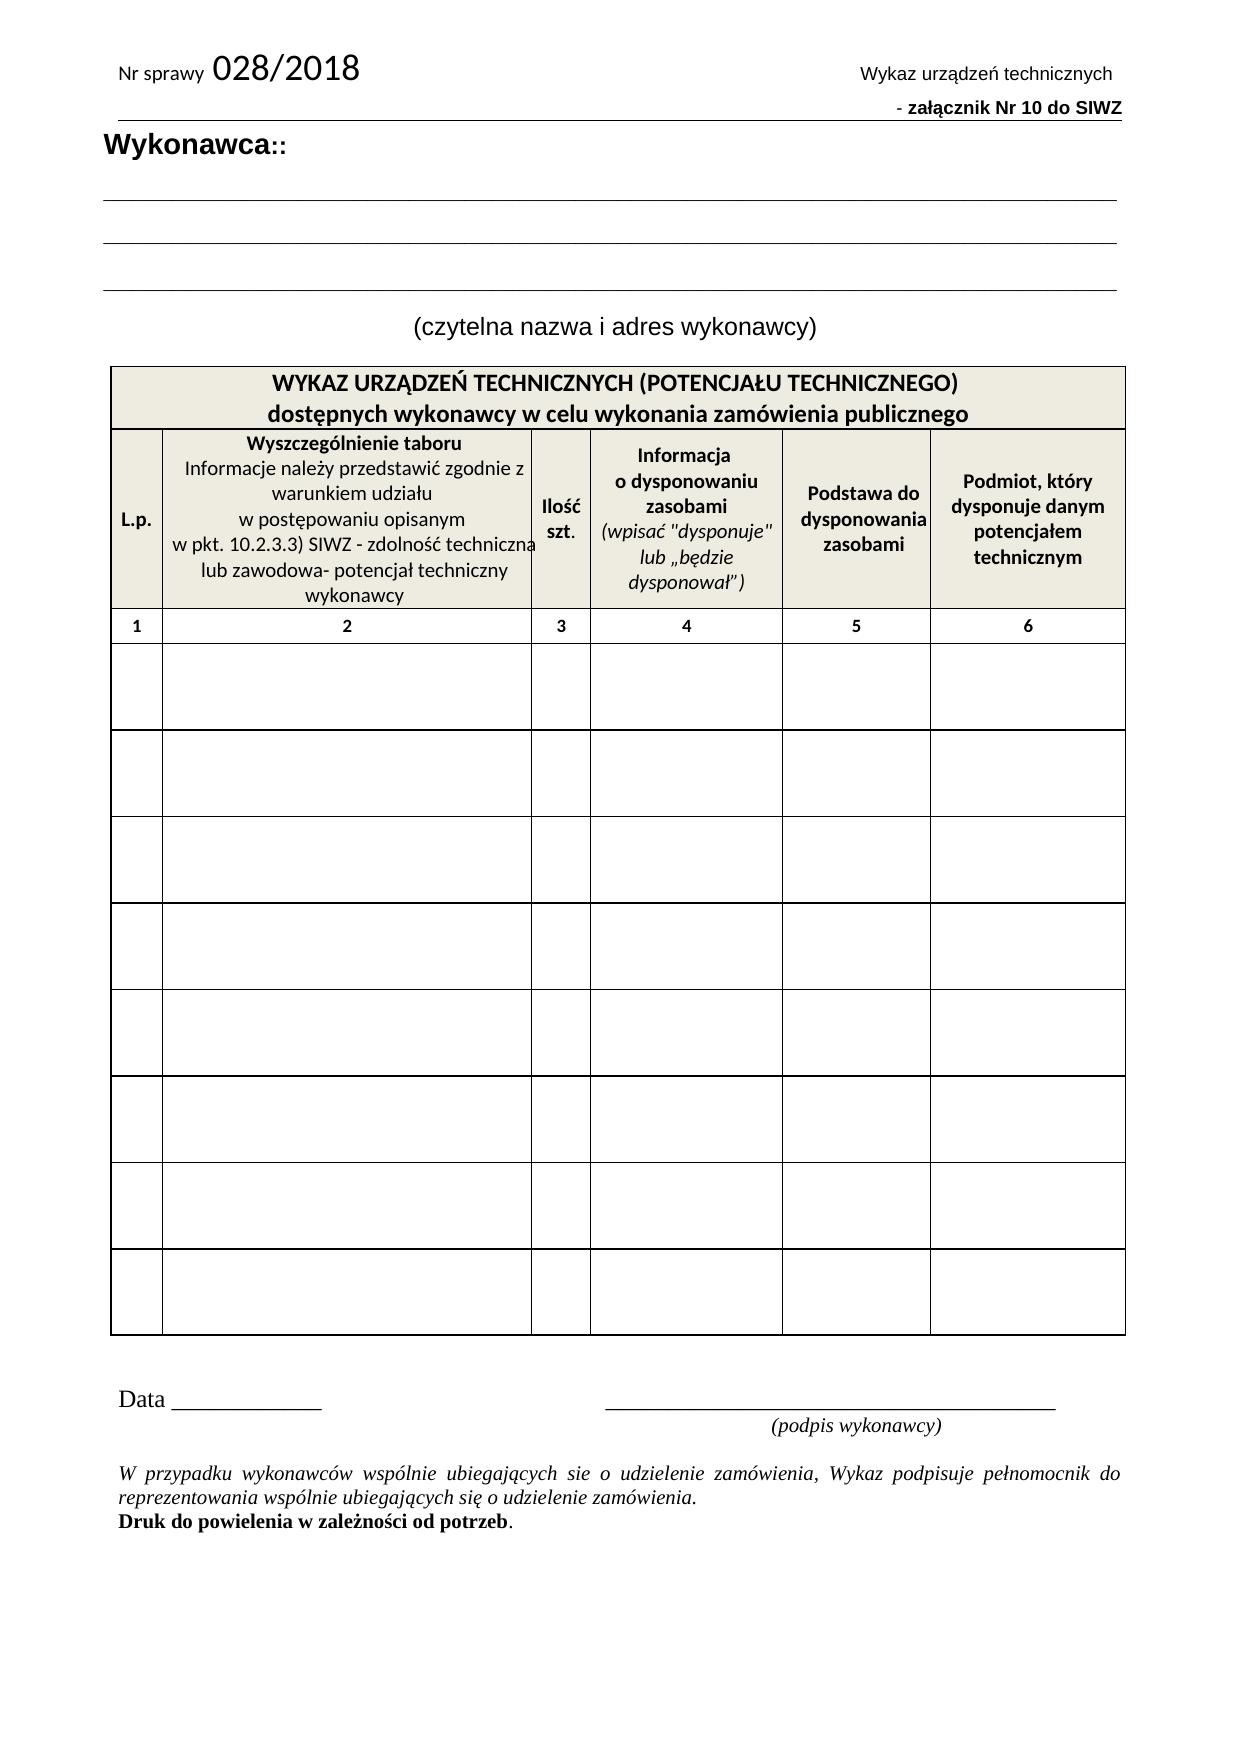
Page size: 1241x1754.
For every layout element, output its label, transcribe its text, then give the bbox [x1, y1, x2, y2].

table_cell [591, 1250, 782, 1334]
table_cell [931, 644, 1125, 729]
table_cell [112, 1077, 162, 1161]
table_cell [163, 817, 531, 902]
table_cell [591, 904, 782, 988]
table_cell [163, 990, 531, 1075]
table_cell 3 [532, 609, 590, 643]
table_cell [783, 817, 930, 902]
table_cell [112, 817, 162, 902]
table_cell [532, 1163, 590, 1248]
table_cell 5 [783, 609, 930, 643]
table_cell [532, 817, 590, 902]
table_cell Informacja o dysponowaniu zasobami (wpisać "dysponuje" lub „będzie dysponował”) [591, 430, 782, 608]
table_cell [931, 1077, 1125, 1161]
table_cell Ilość szt. [532, 430, 590, 608]
table_cell Wyszczególnienie taboru Informacje należy przedstawić zgodnie z warunkiem udziału w postępowaniu opisanym w pkt. 10.2.3.3) SIWZ - zdolność techniczna lub zawodowa- potencjał techniczny wykonawcy [163, 430, 531, 608]
table_cell [532, 644, 590, 729]
table_cell [163, 644, 531, 729]
table_cell [532, 1077, 590, 1161]
table_cell [112, 904, 162, 988]
table_cell [783, 1077, 930, 1161]
table_cell [591, 731, 782, 816]
table_cell [783, 1163, 930, 1248]
table_cell [532, 904, 590, 988]
table_cell [783, 644, 930, 729]
table_cell [591, 1077, 782, 1161]
table_cell [783, 731, 930, 816]
table_cell [112, 1250, 162, 1334]
table_cell [931, 1250, 1125, 1334]
table_cell [591, 817, 782, 902]
table_cell 1 [112, 609, 162, 643]
table_cell 4 [591, 609, 782, 643]
table_cell [112, 1163, 162, 1248]
table_cell [783, 990, 930, 1075]
table_cell [591, 1163, 782, 1248]
table_cell [931, 731, 1125, 816]
table_cell Podstawa do dysponowania zasobami [783, 430, 930, 608]
table_cell [931, 1163, 1125, 1248]
text Wykonawca:: ___________________________________________________________________________________________________________________________________________________________________________________________________________________________ [103, 127, 1122, 295]
table_cell [591, 990, 782, 1075]
table_cell [532, 990, 590, 1075]
text (czytelna nazwa i adres wykonawcy) [339, 312, 1122, 341]
text (podpis wykonawcy) [591, 1413, 1122, 1437]
table_cell [112, 644, 162, 729]
text Data ____________ ____________________________________ [118, 1384, 1122, 1413]
table_cell [931, 904, 1125, 988]
list W przypadku wykonawców wspólnie ubiegających sie o udzielenie zamówienia, Wykaz podpisuje pełnomocnik do reprezentowania wspólnie ubiegających się o udzielenie zamówienia. [118, 1461, 1122, 1509]
table_cell L.p. [112, 430, 162, 608]
table_cell [163, 904, 531, 988]
table_cell [532, 731, 590, 816]
table_cell [112, 990, 162, 1075]
table_cell 2 [163, 609, 531, 643]
table_cell [163, 1163, 531, 1248]
table_cell [931, 990, 1125, 1075]
table_cell [783, 1250, 930, 1334]
table_cell [163, 731, 531, 816]
table_cell [163, 1077, 531, 1161]
table_cell [783, 904, 930, 988]
table_header WYKAZ URZĄDZEŃ TECHNICZNYCH (POTENCJAŁU TECHNICZNEGO) dostępnych wykonawcy w celu wykonania zamówienia publicznego [112, 367, 1125, 428]
table_cell [163, 1250, 531, 1334]
table_cell Podmiot, który dysponuje danym potencjałem technicznym [931, 430, 1125, 608]
table_cell 6 [931, 609, 1125, 643]
table_cell [532, 1250, 590, 1334]
table_cell [112, 731, 162, 816]
table_cell [591, 644, 782, 729]
table_cell [931, 817, 1125, 902]
text Druk do powielenia w zależności od potrzeb. [118, 1509, 1152, 1533]
